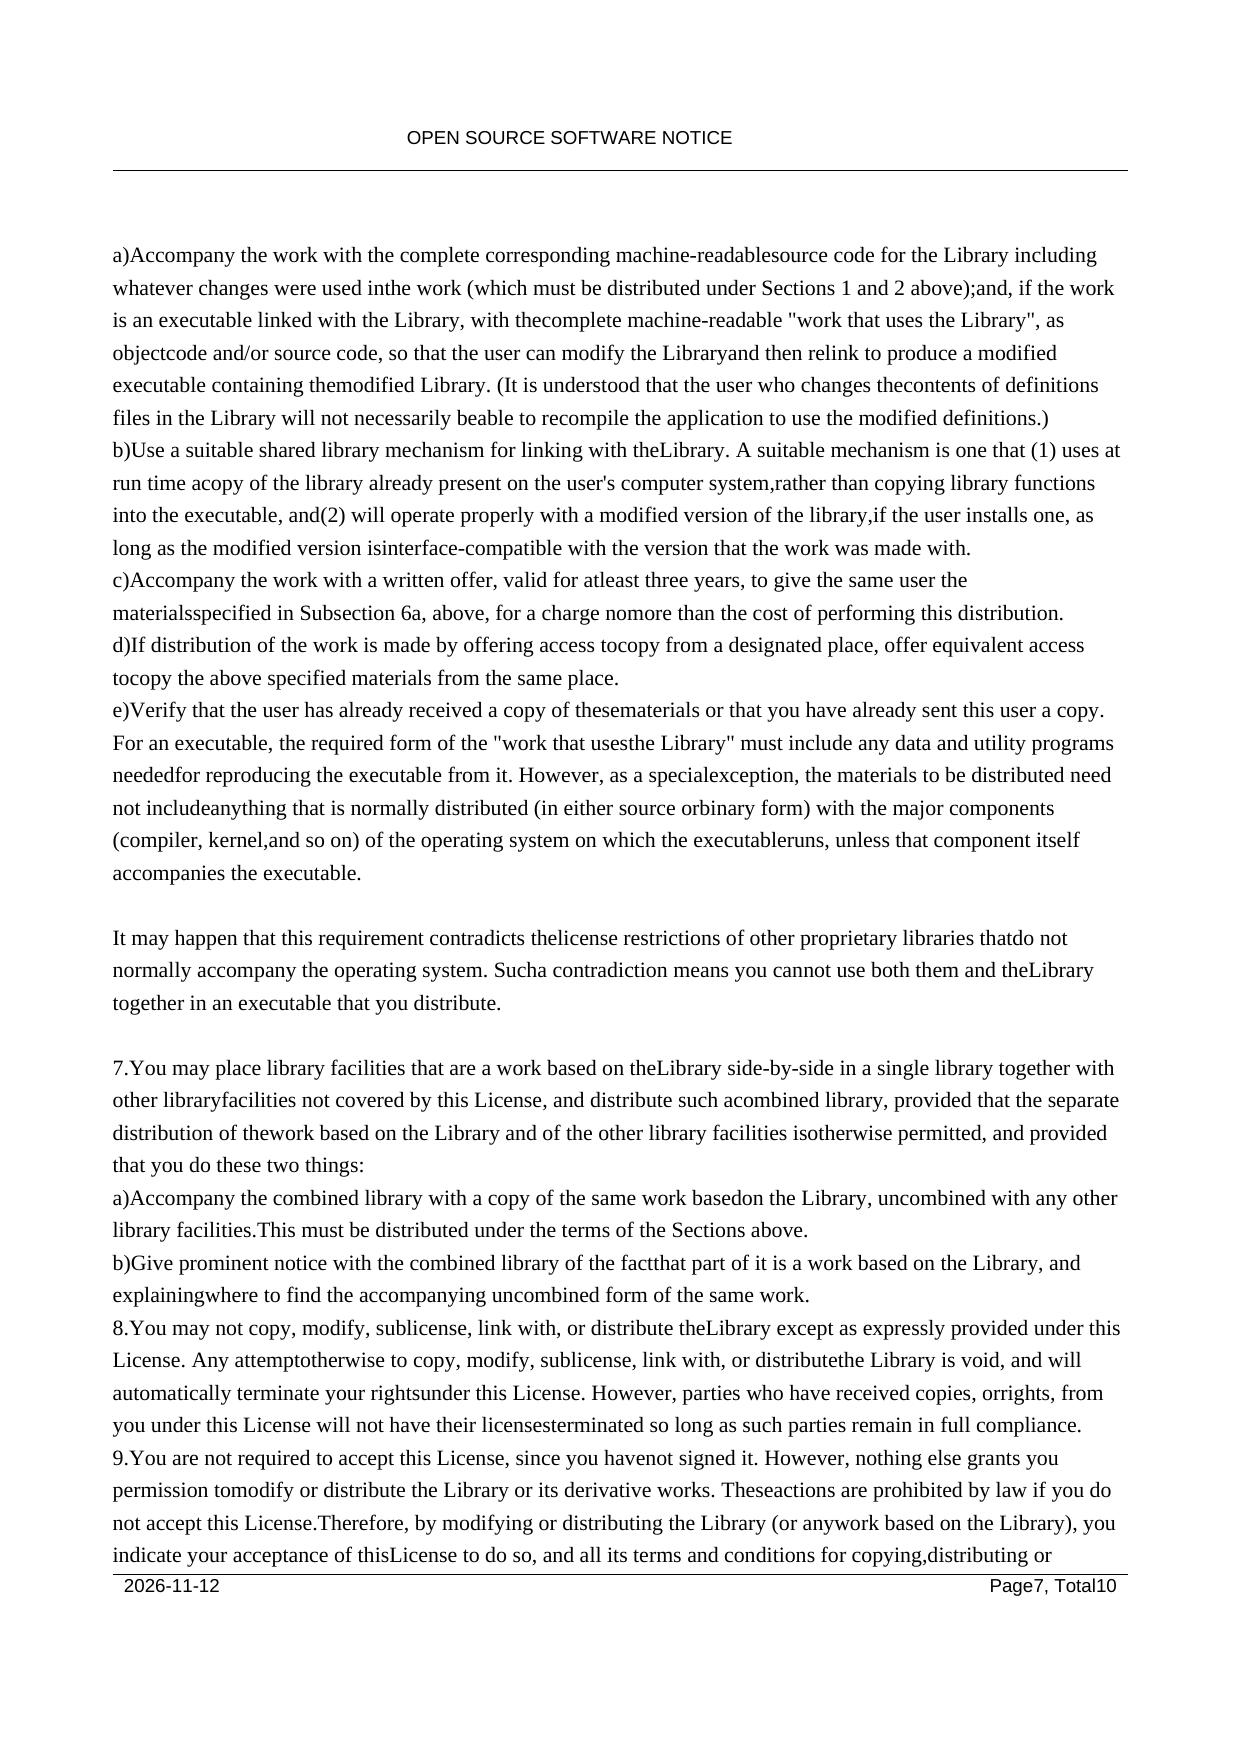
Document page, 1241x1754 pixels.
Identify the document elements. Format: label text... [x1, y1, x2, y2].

text 7.You may place library facilities that are a work based on theLibrary side-by-side in a single library together with other libraryfacilities not covered by this License, and distribute such acombined library, provided that the separate distribution of thework based on the Library and of the other library facilities isotherwise permitted, and provided that you do these two things: [112, 1051, 1128, 1181]
text a)Accompany the combined library with a copy of the same work basedon the Library, uncombined with any other library facilities.This must be distributed under the terms of the Sections above. [112, 1181, 1128, 1246]
text e)Verify that the user has already received a copy of thesematerials or that you have already sent this user a copy. [112, 694, 1128, 726]
text a)Accompany the work with the complete corresponding machine-readablesource code for the Library including whatever changes were used inthe work (which must be distributed under Sections 1 and 2 above);and, if the work is an executable linked with the Library, with thecomplete machine-readable "work that uses the Library", as objectcode and/or source code, so that the user can modify the Libraryand then relink to produce a modified executable containing themodified Library. (It is understood that the user who changes thecontents of definitions files in the Library will not necessarily beable to recompile the application to use the modified definitions.) [112, 239, 1128, 434]
text b)Use a suitable shared library mechanism for linking with theLibrary. A suitable mechanism is one that (1) uses at run time acopy of the library already present on the user's computer system,rather than copying library functions into the executable, and(2) will operate properly with a modified version of the library,if the user installs one, as long as the modified version isinterface-compatible with the version that the work was made with. [112, 434, 1128, 564]
text For an executable, the required form of the "work that usesthe Library" must include any data and utility programs neededfor reproducing the executable from it. However, as a specialexception, the materials to be distributed need not includeanything that is normally distributed (in either source orbinary form) with the major components (compiler, kernel,and so on) of the operating system on which the executableruns, unless that component itself accompanies the executable. [112, 726, 1128, 889]
text c)Accompany the work with a written offer, valid for atleast three years, to give the same user the materialsspecified in Subsection 6a, above, for a charge nomore than the cost of performing this distribution. [112, 564, 1128, 629]
text It may happen that this requirement contradicts thelicense restrictions of other proprietary libraries thatdo not normally accompany the operating system. Sucha contradiction means you cannot use both them and theLibrary together in an executable that you distribute. [112, 921, 1128, 1019]
text d)If distribution of the work is made by offering access tocopy from a designated place, offer equivalent access tocopy the above specified materials from the same place. [112, 629, 1128, 694]
text 8.You may not copy, modify, sublicense, link with, or distribute theLibrary except as expressly provided under this License. Any attemptotherwise to copy, modify, sublicense, link with, or distributethe Library is void, and will automatically terminate your rightsunder this License. However, parties who have received copies, orrights, from you under this License will not have their licensesterminated so long as such parties remain in full compliance. [112, 1311, 1128, 1441]
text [112, 1441, 1128, 1571]
text b)Give prominent notice with the combined library of the factthat part of it is a work based on the Library, and explainingwhere to find the accompanying uncombined form of the same work. [112, 1246, 1128, 1311]
